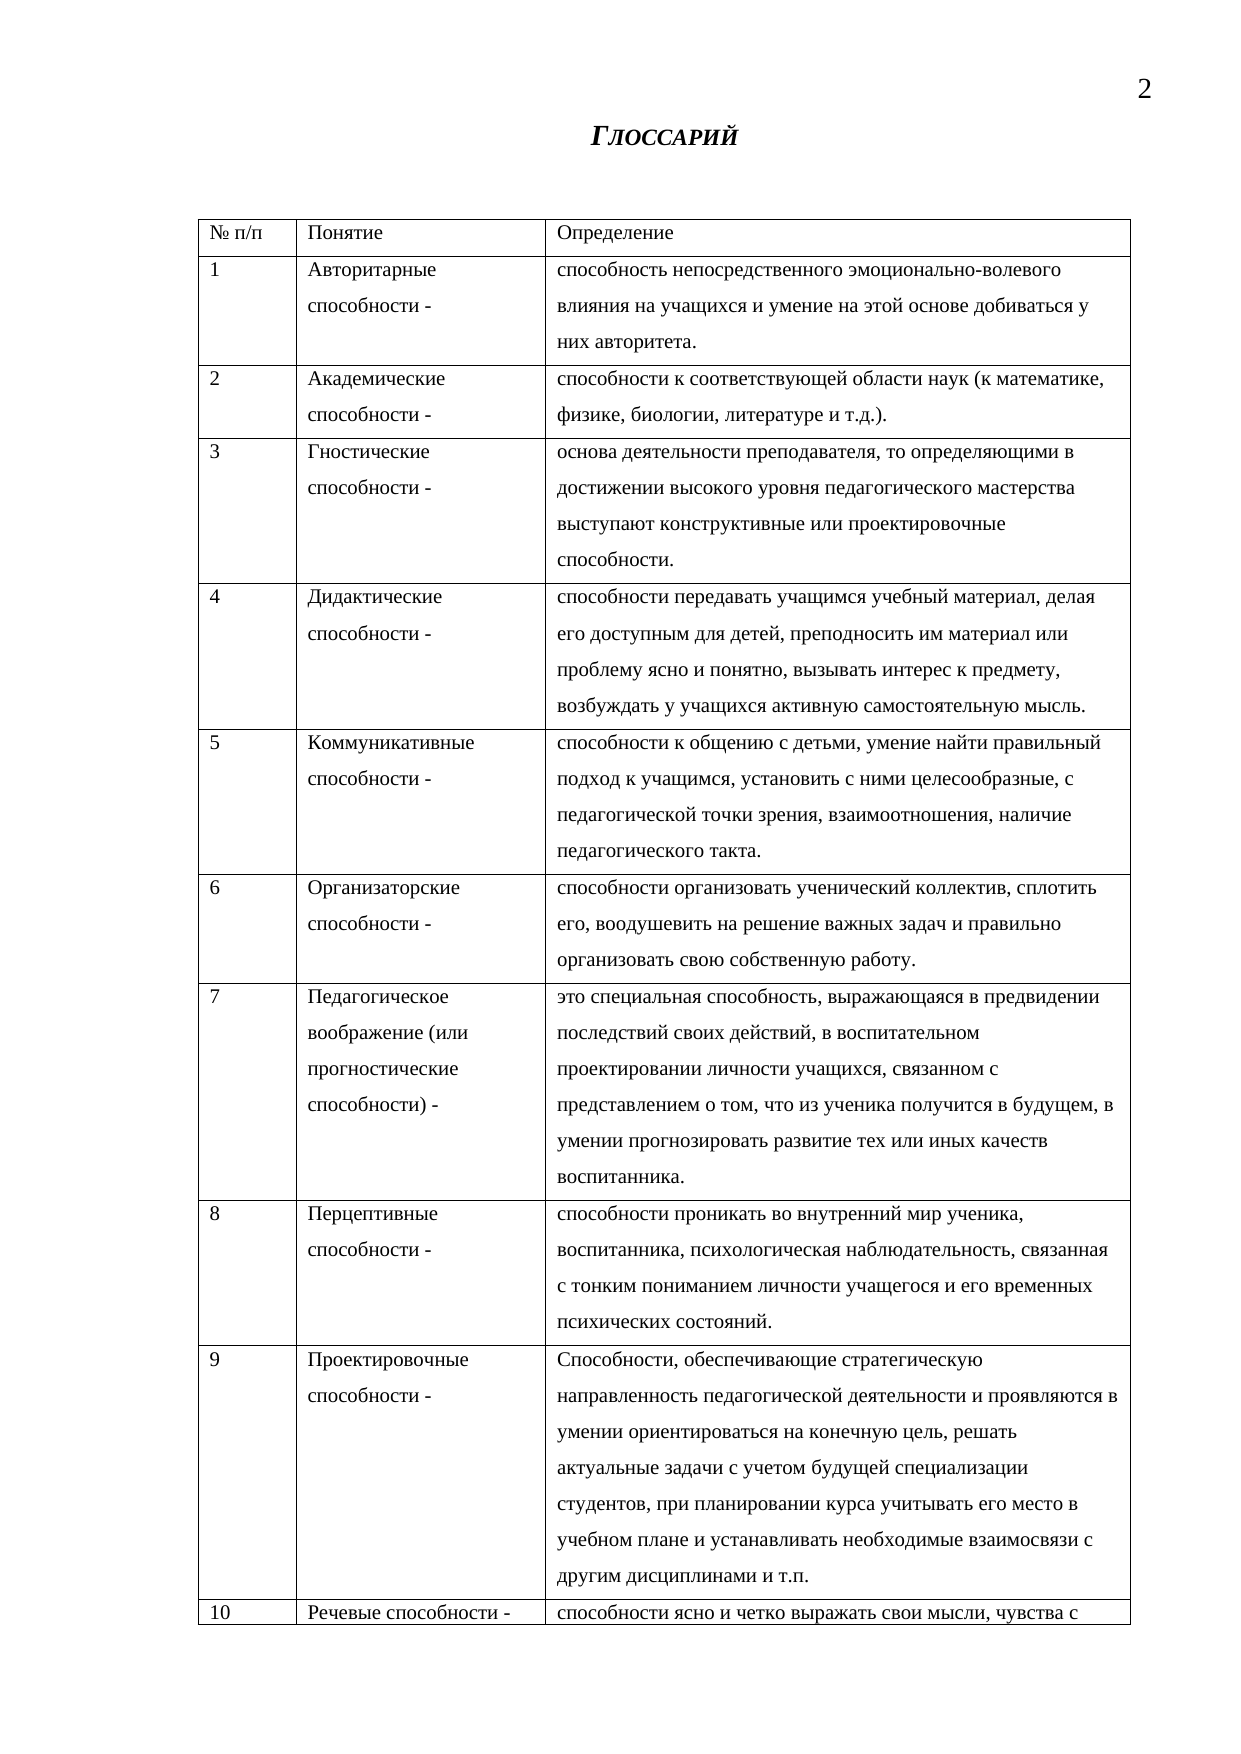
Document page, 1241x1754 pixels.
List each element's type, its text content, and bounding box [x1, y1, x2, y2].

table_cell 5 [199, 730, 296, 874]
table_cell 6 [199, 875, 296, 983]
table_header Понятие [297, 220, 545, 256]
table_cell 2 [199, 366, 296, 438]
table_cell 8 [199, 1201, 296, 1345]
table_cell 3 [199, 439, 296, 583]
table_cell это специальная способность, выражающаяся в предвидении последствий своих действий, в воспитательном проектировании личности учащихся, связанном с представлением о том, что из ученика получится в будущем, в умении прогнозировать развитие тех или иных качеств воспитанника. [546, 984, 1130, 1200]
table_cell 10 [199, 1600, 296, 1624]
table_cell способности к общению с детьми, умение найти правильный подход к учащимся, установить с ними целесообразные, с педагогической точки зрения, взаимоотношения, наличие педагогического такта. [546, 730, 1130, 874]
table_header № п/п [199, 220, 296, 256]
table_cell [297, 1600, 545, 1624]
table_cell Авторитарные способности - [297, 257, 545, 365]
table_cell Способности, обеспечивающие стратегическую направленность педагогической деятельности и проявляются в умении ориентироваться на конечную цель, решать актуальные задачи с учетом будущей специализации студентов, при планировании курса учитывать его место в учебном плане и устанавливать необходимые взаимосвязи с другим дисциплинами и т.п. [546, 1346, 1130, 1599]
table_cell Проектировочные способности - [297, 1346, 545, 1599]
table_cell основа деятельности преподавателя, то определяющими в достижении высокого уровня педагогического мастерства выступают конструктивные или проектировочные способности. [546, 439, 1130, 583]
table_cell Дидактические способности - [297, 584, 545, 728]
table_header Определение [546, 220, 1130, 256]
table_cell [546, 1600, 1130, 1624]
table_cell Педагогическое воображение (или прогностические способности) - [297, 984, 545, 1200]
table_cell 9 [199, 1346, 296, 1599]
table_cell способности передавать учащимся учебный материал, делая его доступным для детей, преподносить им материал или проблему ясно и понятно, вызывать интерес к предмету, возбуждать у учащихся активную самостоятельную мысль. [546, 584, 1130, 728]
table_cell способности организовать ученический коллектив, сплотить его, воодушевить на решение важных задач и правильно организовать свою собственную работу. [546, 875, 1130, 983]
table_cell 4 [199, 584, 296, 728]
table_cell способности к соответствующей области наук (к математике, физике, биологии, литературе и т.д.). [546, 366, 1130, 438]
table_cell способности проникать во внутренний мир ученика, воспитанника, психологическая наблюдательность, связанная с тонким пониманием личности учащегося и его временных психических состояний. [546, 1201, 1130, 1345]
table_cell 7 [199, 984, 296, 1200]
table_cell 1 [199, 257, 296, 365]
table_cell Гностические способности - [297, 439, 545, 583]
subtitle Глоссарий [177, 118, 1152, 152]
table_cell Коммуникативные способности - [297, 730, 545, 874]
table_cell Академические способности - [297, 366, 545, 438]
table_cell Перцептивные способности - [297, 1201, 545, 1345]
table_cell Организаторские способности - [297, 875, 545, 983]
table_cell способность непосредственного эмоционально-волевого влияния на учащихся и умение на этой основе добиваться у них авторитета. [546, 257, 1130, 365]
